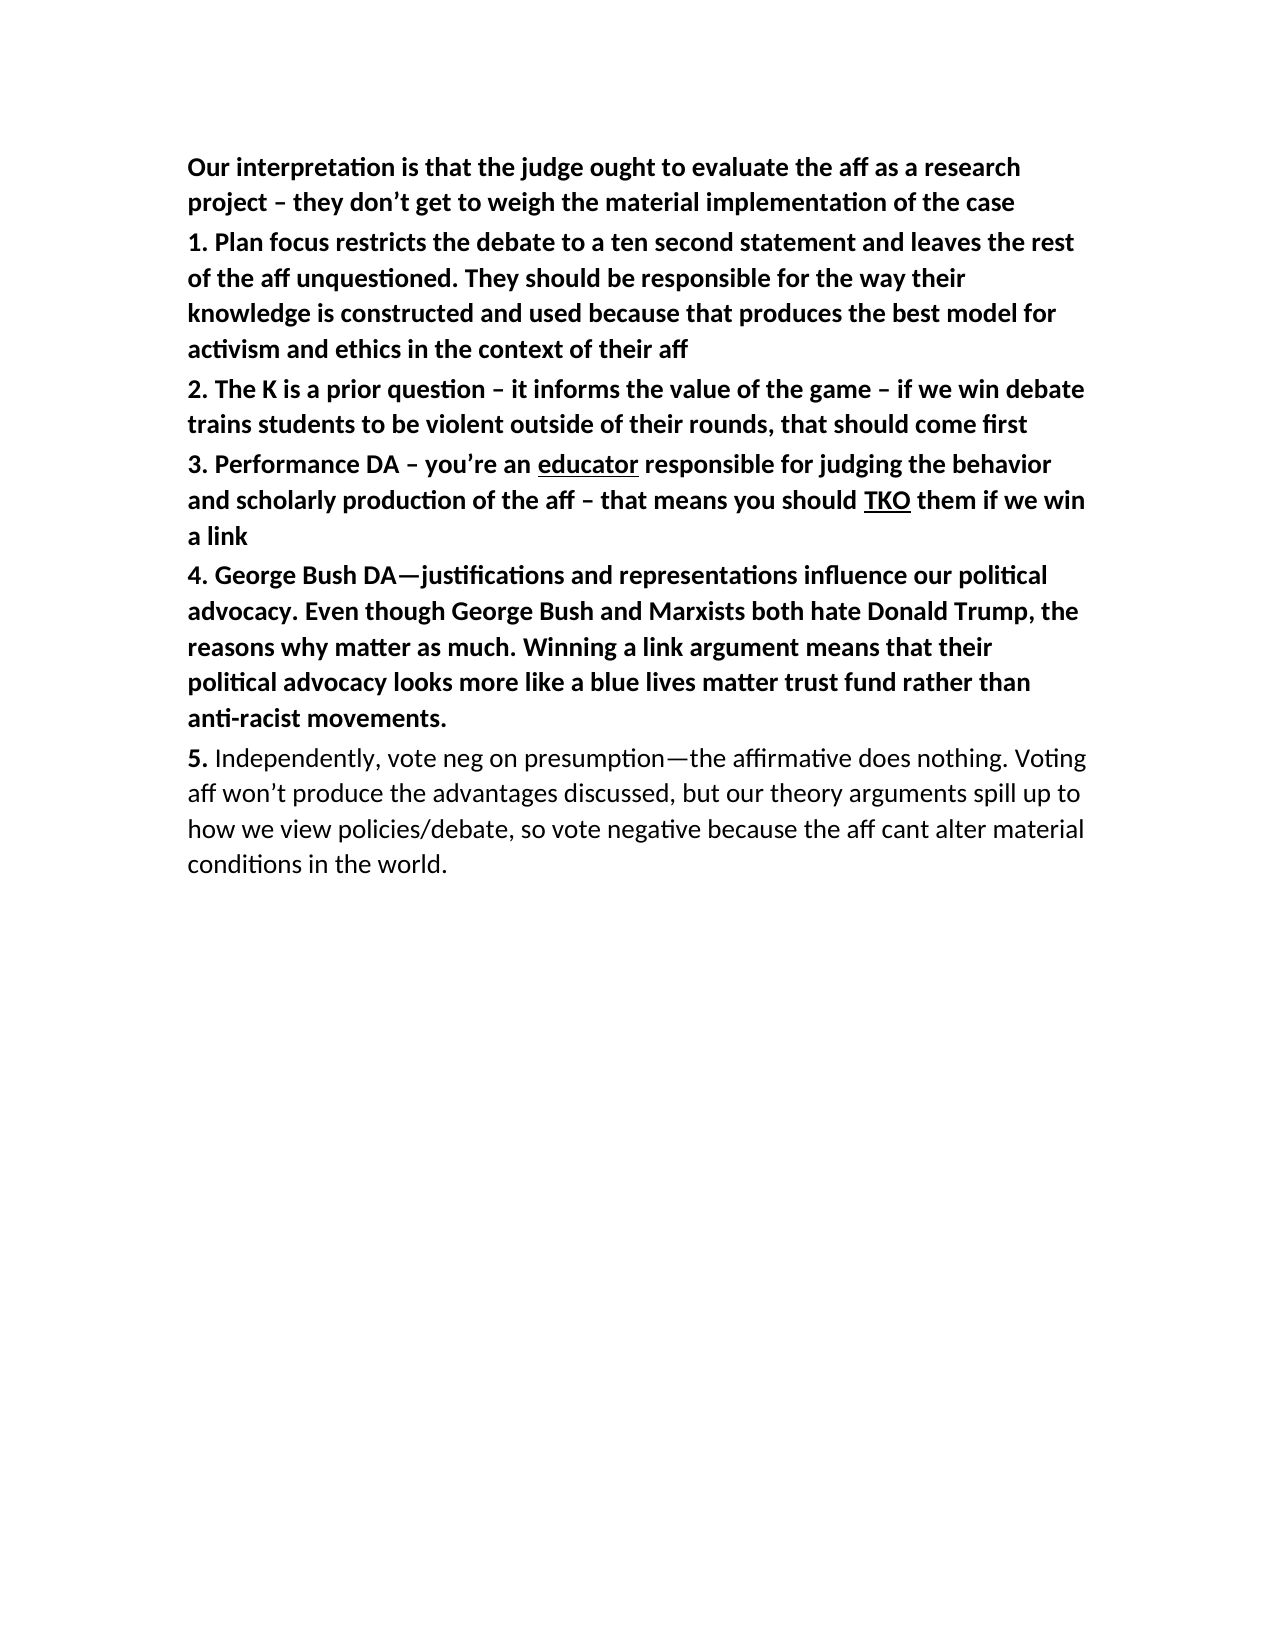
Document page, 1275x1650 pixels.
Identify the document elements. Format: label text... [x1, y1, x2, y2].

subtitle 1. Plan focus restricts the debate to a ten second statement and leaves the rest of the aff unquestioned. They should be responsible for the way their knowledge is constructed and used because that produces the best model for activism and ethics in the context of their aff [187, 225, 1087, 365]
subtitle 4. George Bush DA—justifications and representations influence our political advocacy. Even though George Bush and Marxists both hate Donald Trump, the reasons why matter as much. Winning a link argument means that their political advocacy looks more like a blue lives matter trust fund rather than anti-racist movements. [187, 558, 1087, 734]
subtitle Our interpretation is that the judge ought to evaluate the aff as a research project – they don’t get to weigh the material implementation of the case [187, 150, 1087, 219]
subtitle 3. Performance DA – you’re an educator responsible for judging the behavior and scholarly production of the aff – that means you should TKO them if we win a link [187, 447, 1087, 552]
subtitle 5. Independently, vote neg on presumption—the affirmative does nothing. Voting aff won’t produce the advantages discussed, but our theory arguments spill up to how we view policies/debate, so vote negative because the aff cant alter material conditions in the world. [187, 741, 1087, 881]
subtitle 2. The K is a prior question – it informs the value of the game – if we win debate trains students to be violent outside of their rounds, that should come first [187, 372, 1087, 441]
